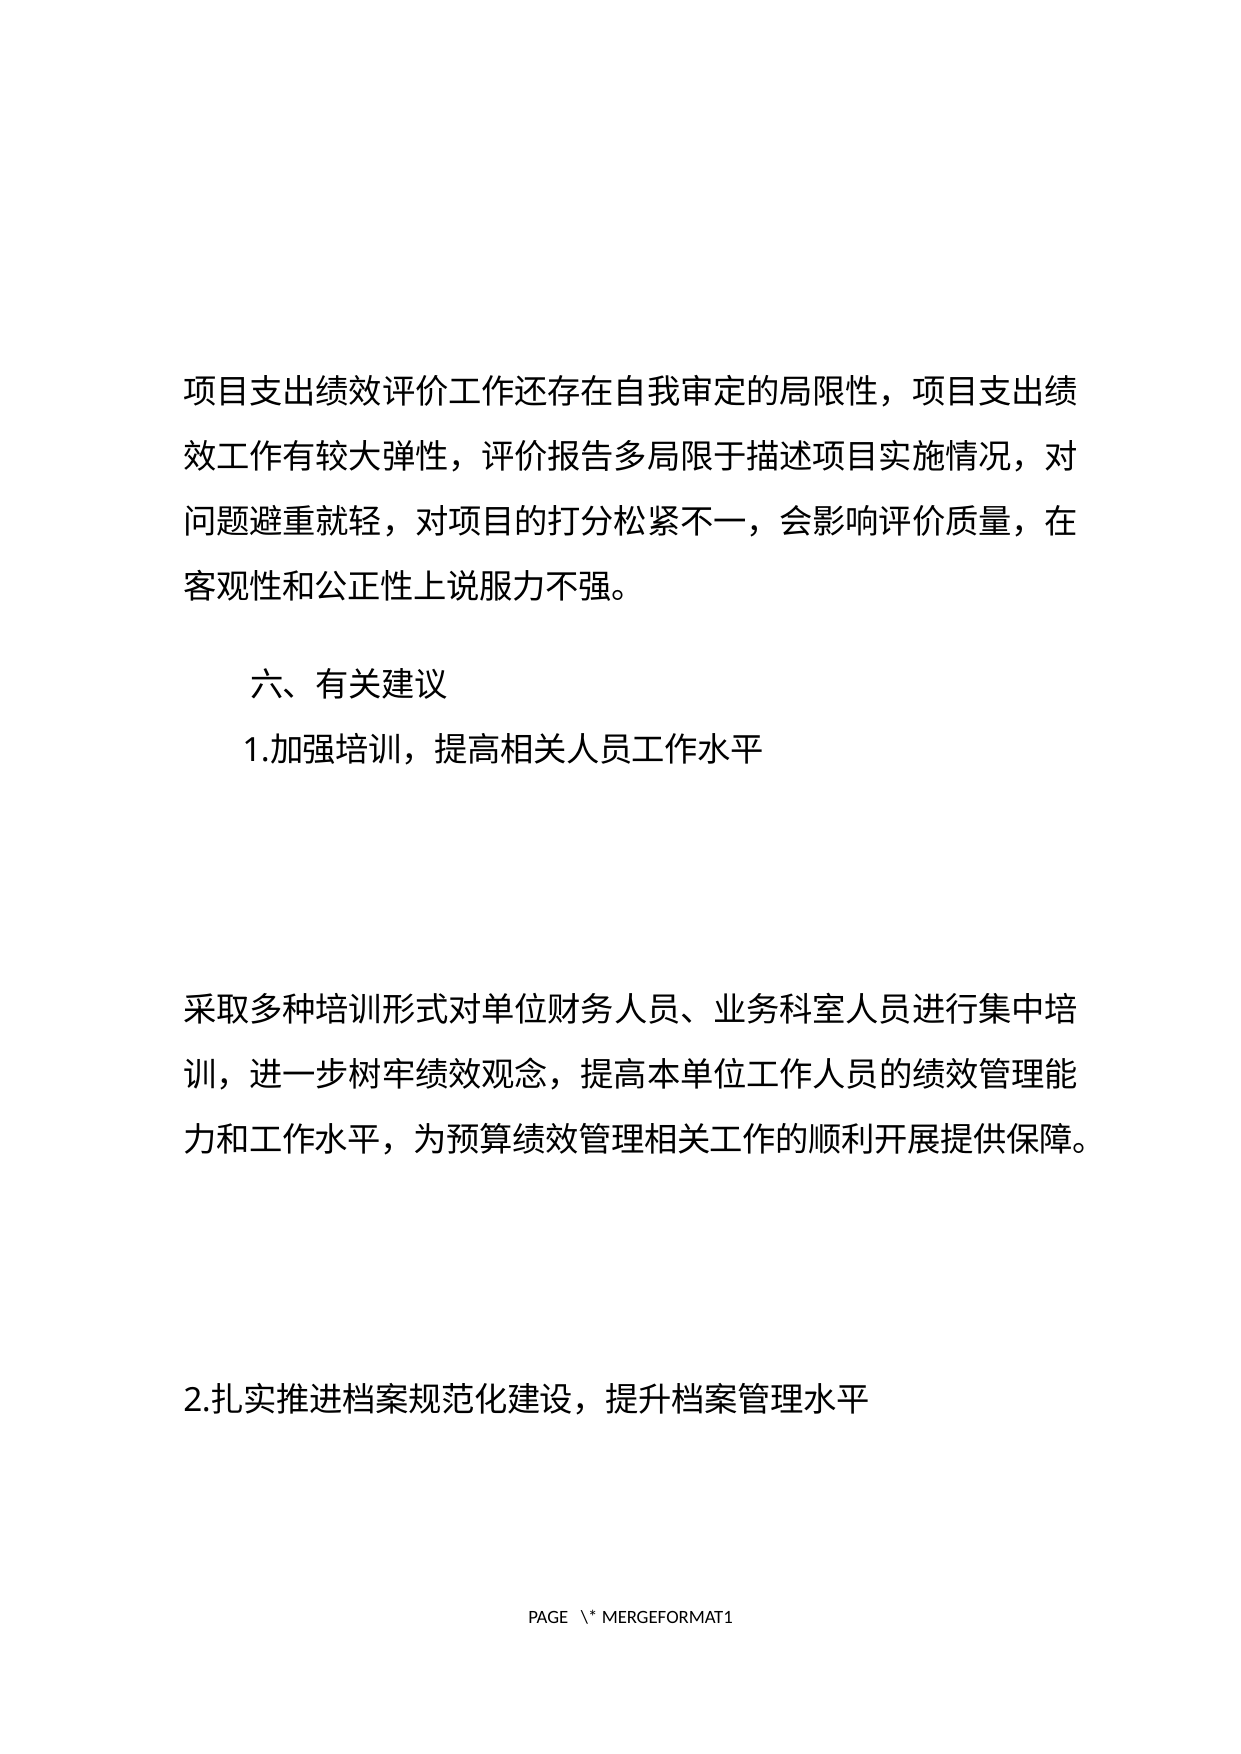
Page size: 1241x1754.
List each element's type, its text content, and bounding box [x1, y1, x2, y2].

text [183, 162, 1078, 649]
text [183, 714, 1078, 1429]
text 六、有关建议 [183, 649, 1078, 714]
